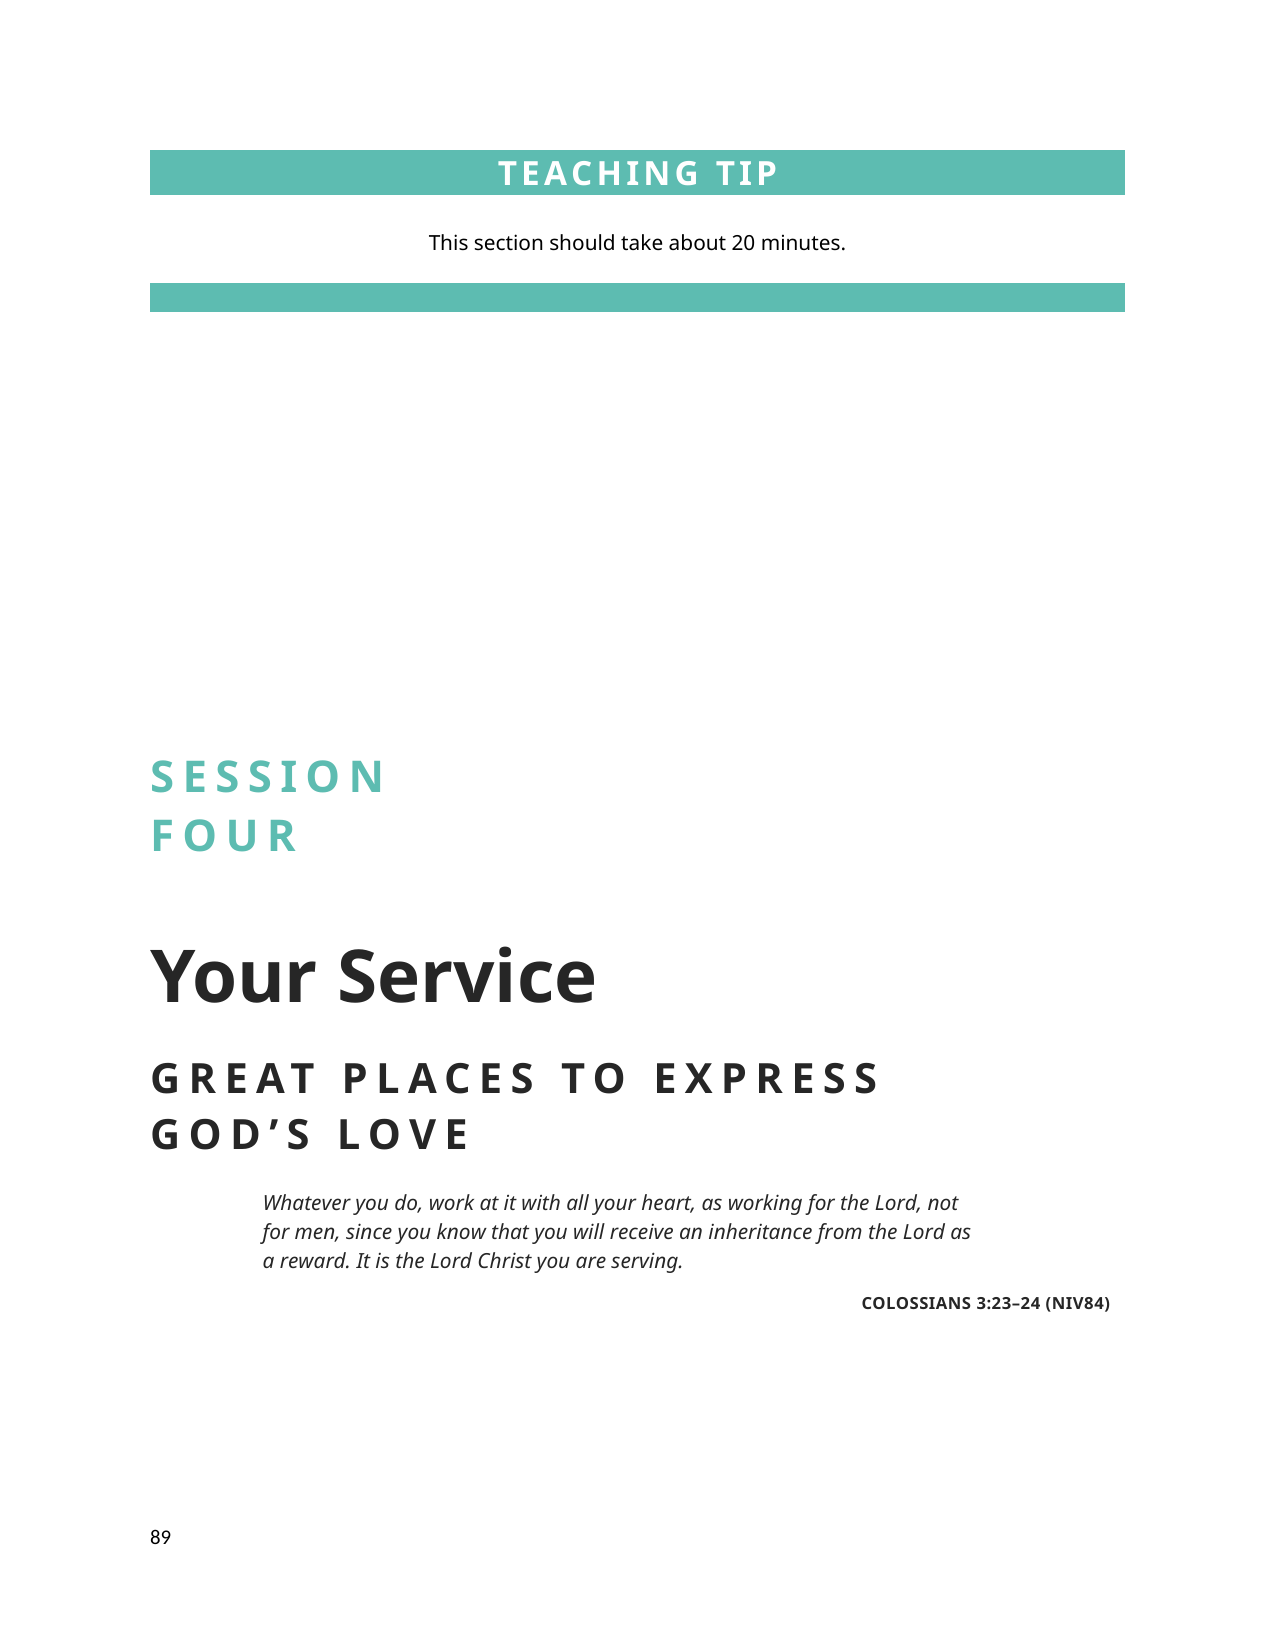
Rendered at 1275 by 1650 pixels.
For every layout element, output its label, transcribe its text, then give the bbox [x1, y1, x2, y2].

text FOUR [150, 805, 1275, 864]
text SESSION [150, 745, 1125, 805]
text TEACHING TIP [150, 150, 1125, 195]
text GREAT PLACES TO EXPRESS GOD’S LOVE [150, 1048, 1125, 1162]
text Your Service [150, 924, 1125, 1023]
text This section should take about 20 minutes. [300, 228, 975, 256]
text Whatever you do, work at it with all your heart, as working for the Lord, not for men, since you know that you will receive an inheritance from the Lord as a reward. It is the Lord Christ you are serving. [262, 1187, 975, 1274]
text Colossians 3:23–24 (NIV84) [262, 1285, 1110, 1314]
